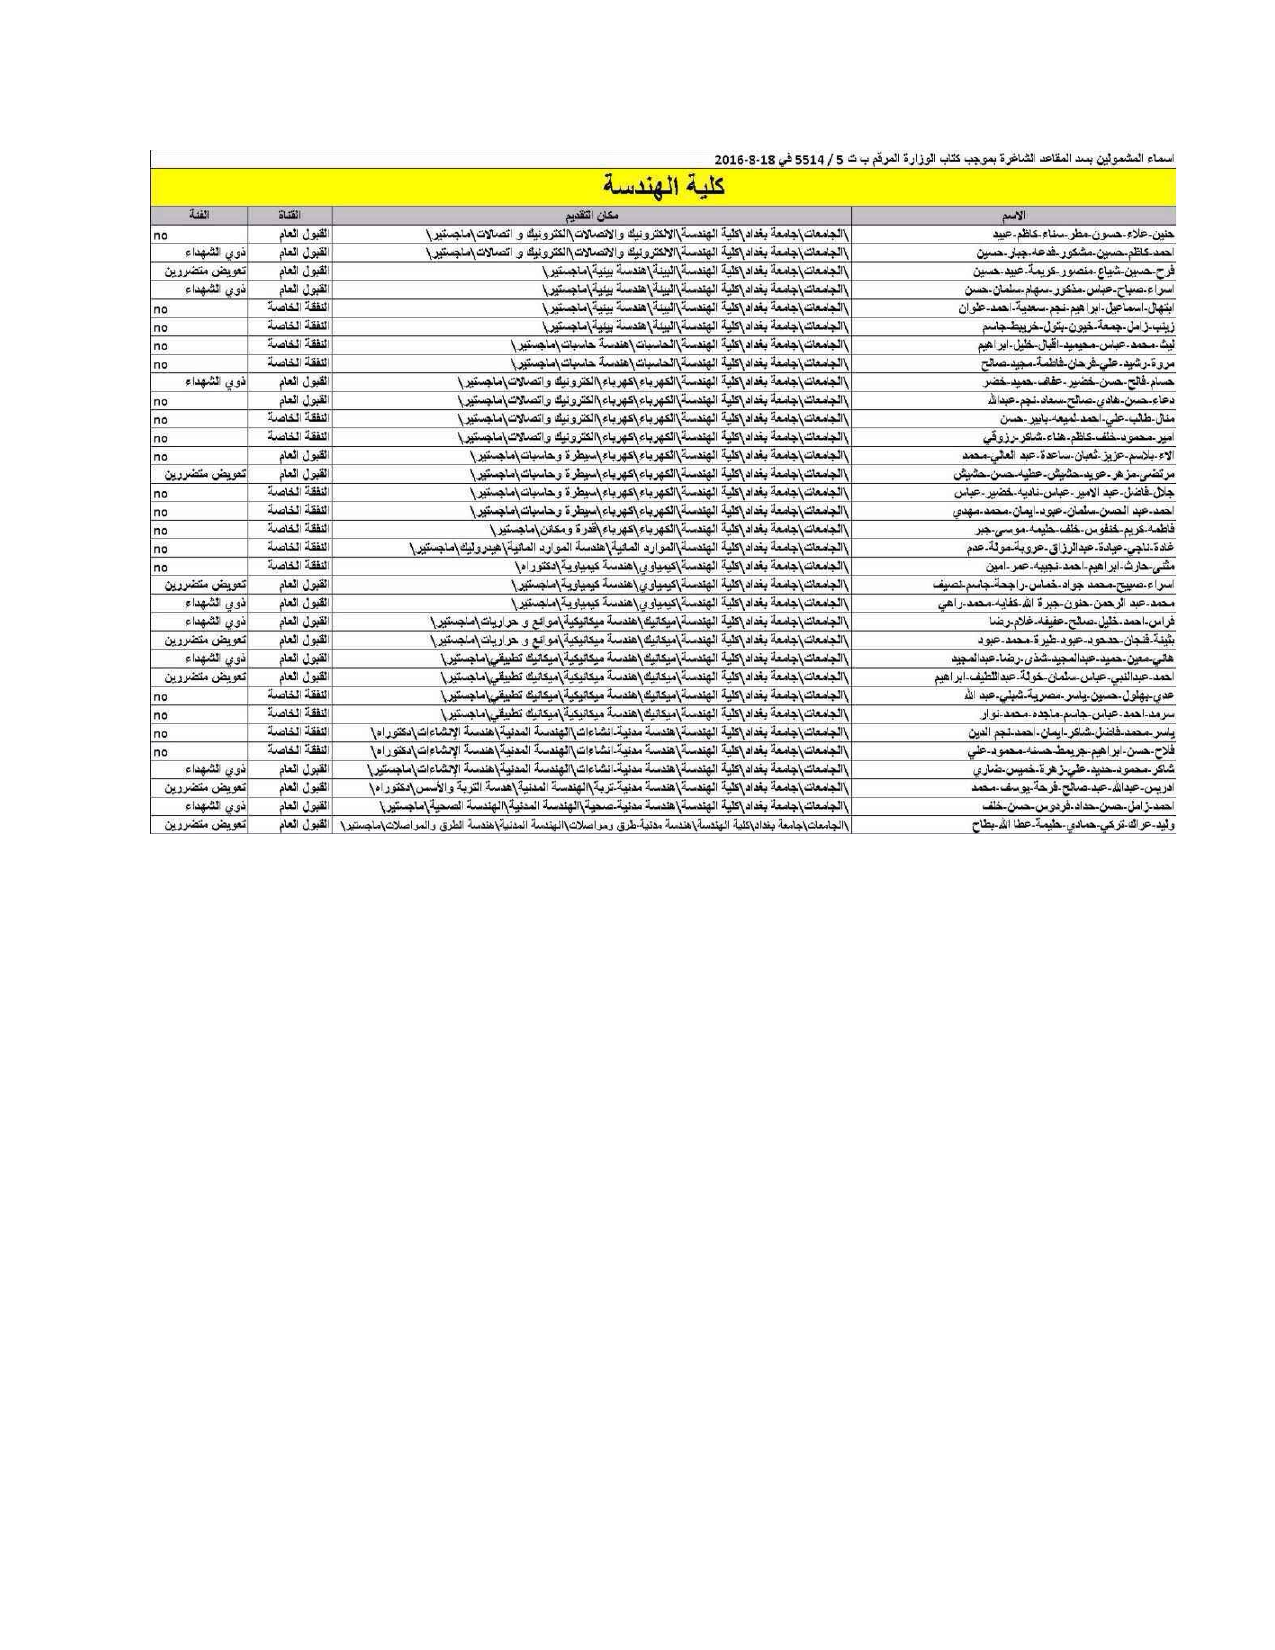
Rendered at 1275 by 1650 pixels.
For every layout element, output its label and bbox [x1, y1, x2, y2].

picture [150, 150, 1177, 834]
